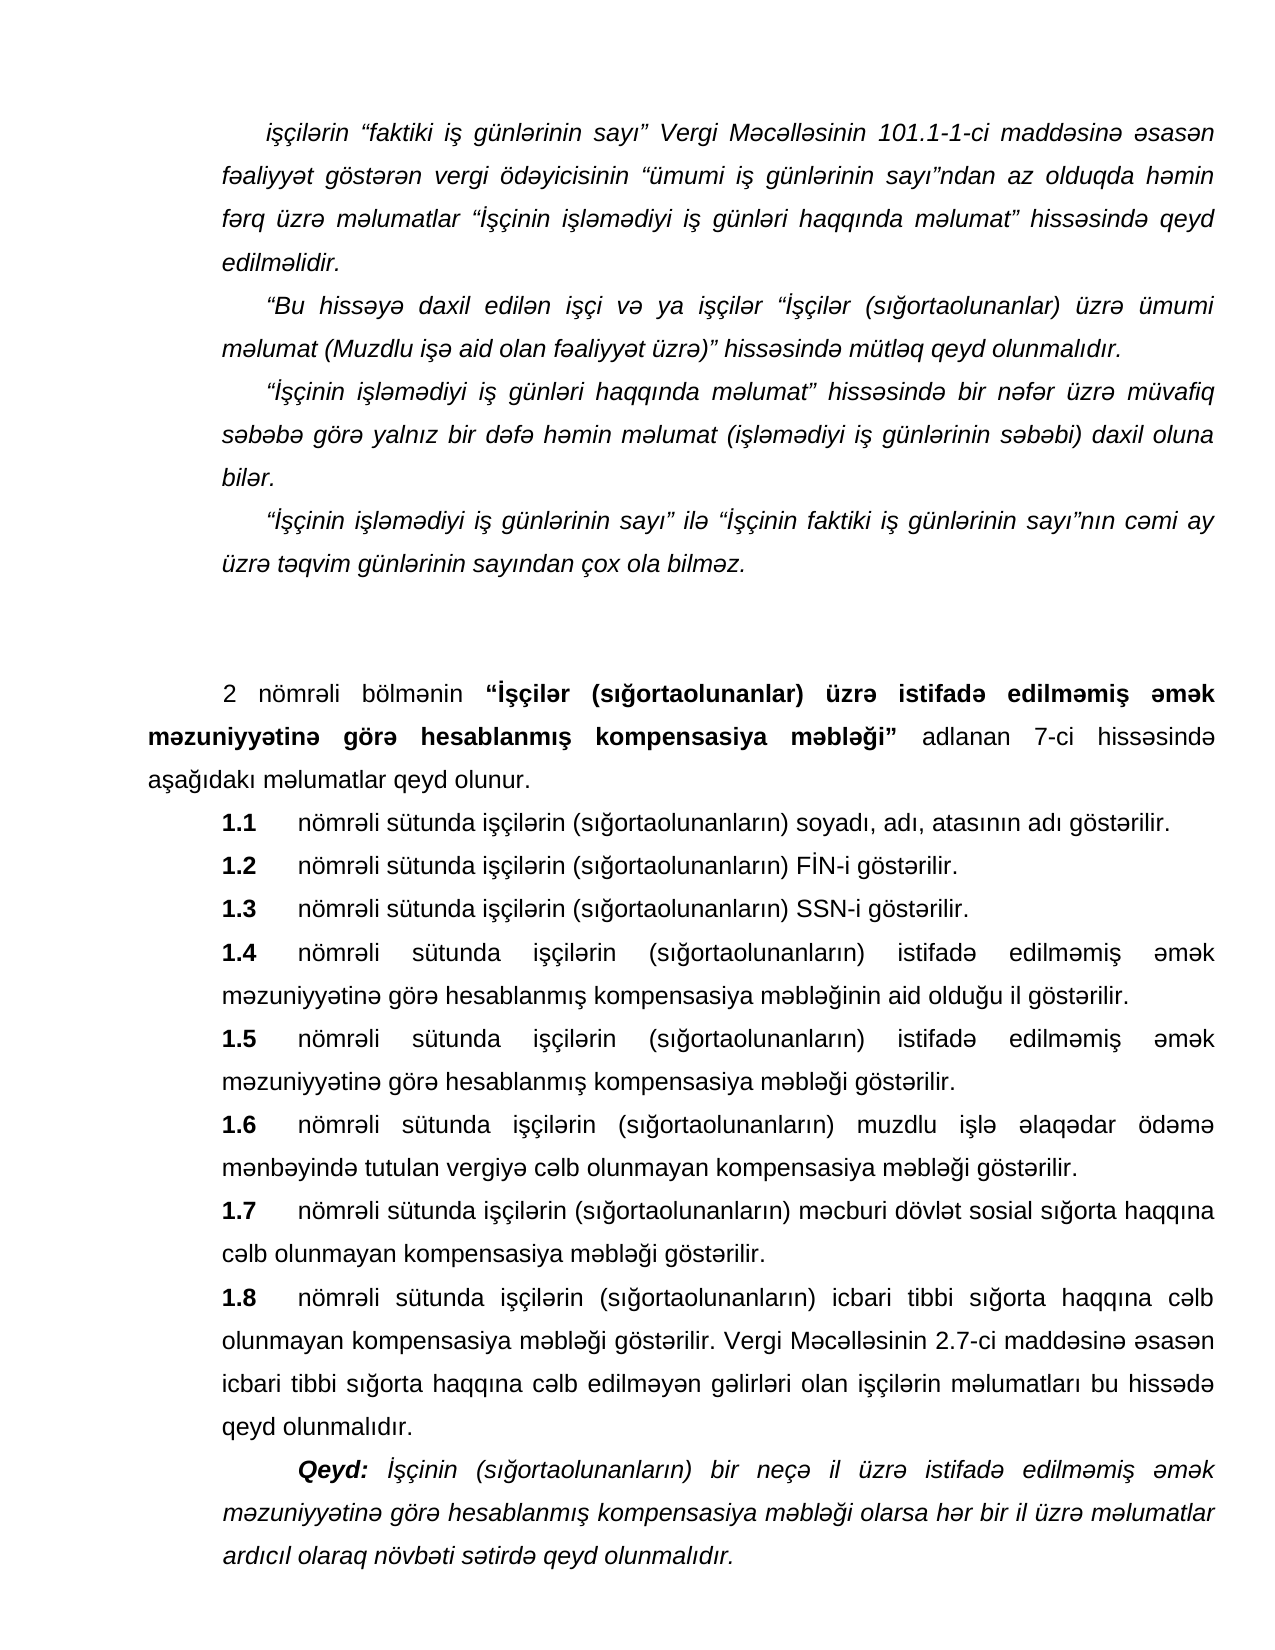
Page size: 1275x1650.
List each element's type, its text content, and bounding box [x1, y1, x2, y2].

list nömrəli sütunda işçilərin (sığortaolunanların) icbari tibbi sığorta haqqına cəlb olunmayan kompensasiya məbləği göstərilir. Vergi Məcəlləsinin 2.7-ci maddəsinə əsasən icbari tibbi sığorta haqqına cəlb edilməyən gəlirləri olan işçilərin məlumatları bu hissədə qeyd olunmalıdır. [222, 1282, 1216, 1441]
text “Bu hissəyə daxil edilən işçi və ya işçilər “İşçilər (sığortaolunanlar) üzrə ümumi məlumat (Muzdlu işə aid olan fəaliyyət üzrə)” hissəsində mütləq qeyd olunmalıdır. [222, 291, 1216, 362]
list nömrəli sütunda işçilərin (sığortaolunanların) FİN-i göstərilir. [222, 851, 1216, 880]
list nömrəli sütunda işçilərin (sığortaolunanların) soyadı, adı, atasının adı göstərilir. [222, 808, 1216, 837]
text 2 nömrəli bölmənin “İşçilər (sığortaolunanlar) üzrə istifadə edilməmiş əmək məzuniyyətinə görə hesablanmış kompensasiya məbləği” adlanan 7-ci hissəsində aşağıdakı məlumatlar qeyd olunur. [148, 679, 1216, 794]
text “İşçinin işləmədiyi iş günləri haqqında məlumat” hissəsində bir nəfər üzrə müvafiq səbəbə görə yalnız bir dəfə həmin məlumat (işləmədiyi iş günlərinin səbəbi) daxil oluna bilər. [222, 377, 1216, 492]
list nömrəli sütunda işçilərin (sığortaolunanların) istifadə edilməmiş əmək məzuniyyətinə görə hesablanmış kompensasiya məbləği göstərilir. [222, 1024, 1216, 1096]
text Qeyd: İşçinin (sığortaolunanların) bir neçə il üzrə istifadə edilməmiş əmək məzuniyyətinə görə hesablanmış kompensasiya məbləği olarsa hər bir il üzrə məlumatlar ardıcıl olaraq növbəti sətirdə qeyd olunmalıdır. [223, 1455, 1216, 1570]
text işçilərin “faktiki iş günlərinin sayı” Vergi Məcəlləsinin 101.1-1-ci maddəsinə əsasən fəaliyyət göstərən vergi ödəyicisinin “ümumi iş günlərinin sayı”ndan az olduqda həmin fərq üzrə məlumatlar “İşçinin işləmədiyi iş günləri haqqında məlumat” hissəsində qeyd edilməlidir. [222, 118, 1216, 276]
list nömrəli sütunda işçilərin (sığortaolunanların) SSN-i göstərilir. [222, 894, 1216, 923]
list nömrəli sütunda işçilərin (sığortaolunanların) məcburi dövlət sosial sığorta haqqına cəlb olunmayan kompensasiya məbləği göstərilir. [222, 1196, 1216, 1268]
list nömrəli sütunda işçilərin (sığortaolunanların) istifadə edilməmiş əmək məzuniyyətinə görə hesablanmış kompensasiya məbləğinin aid olduğu il göstərilir. [222, 937, 1216, 1009]
text “İşçinin işləmədiyi iş günlərinin sayı” ilə “İşçinin faktiki iş günlərinin sayı”nın cəmi ay üzrə təqvim günlərinin sayından çox ola bilməz. [222, 506, 1216, 578]
list nömrəli sütunda işçilərin (sığortaolunanların) muzdlu işlə əlaqədar ödəmə mənbəyində tutulan vergiyə cəlb olunmayan kompensasiya məbləği göstərilir. [222, 1110, 1216, 1182]
